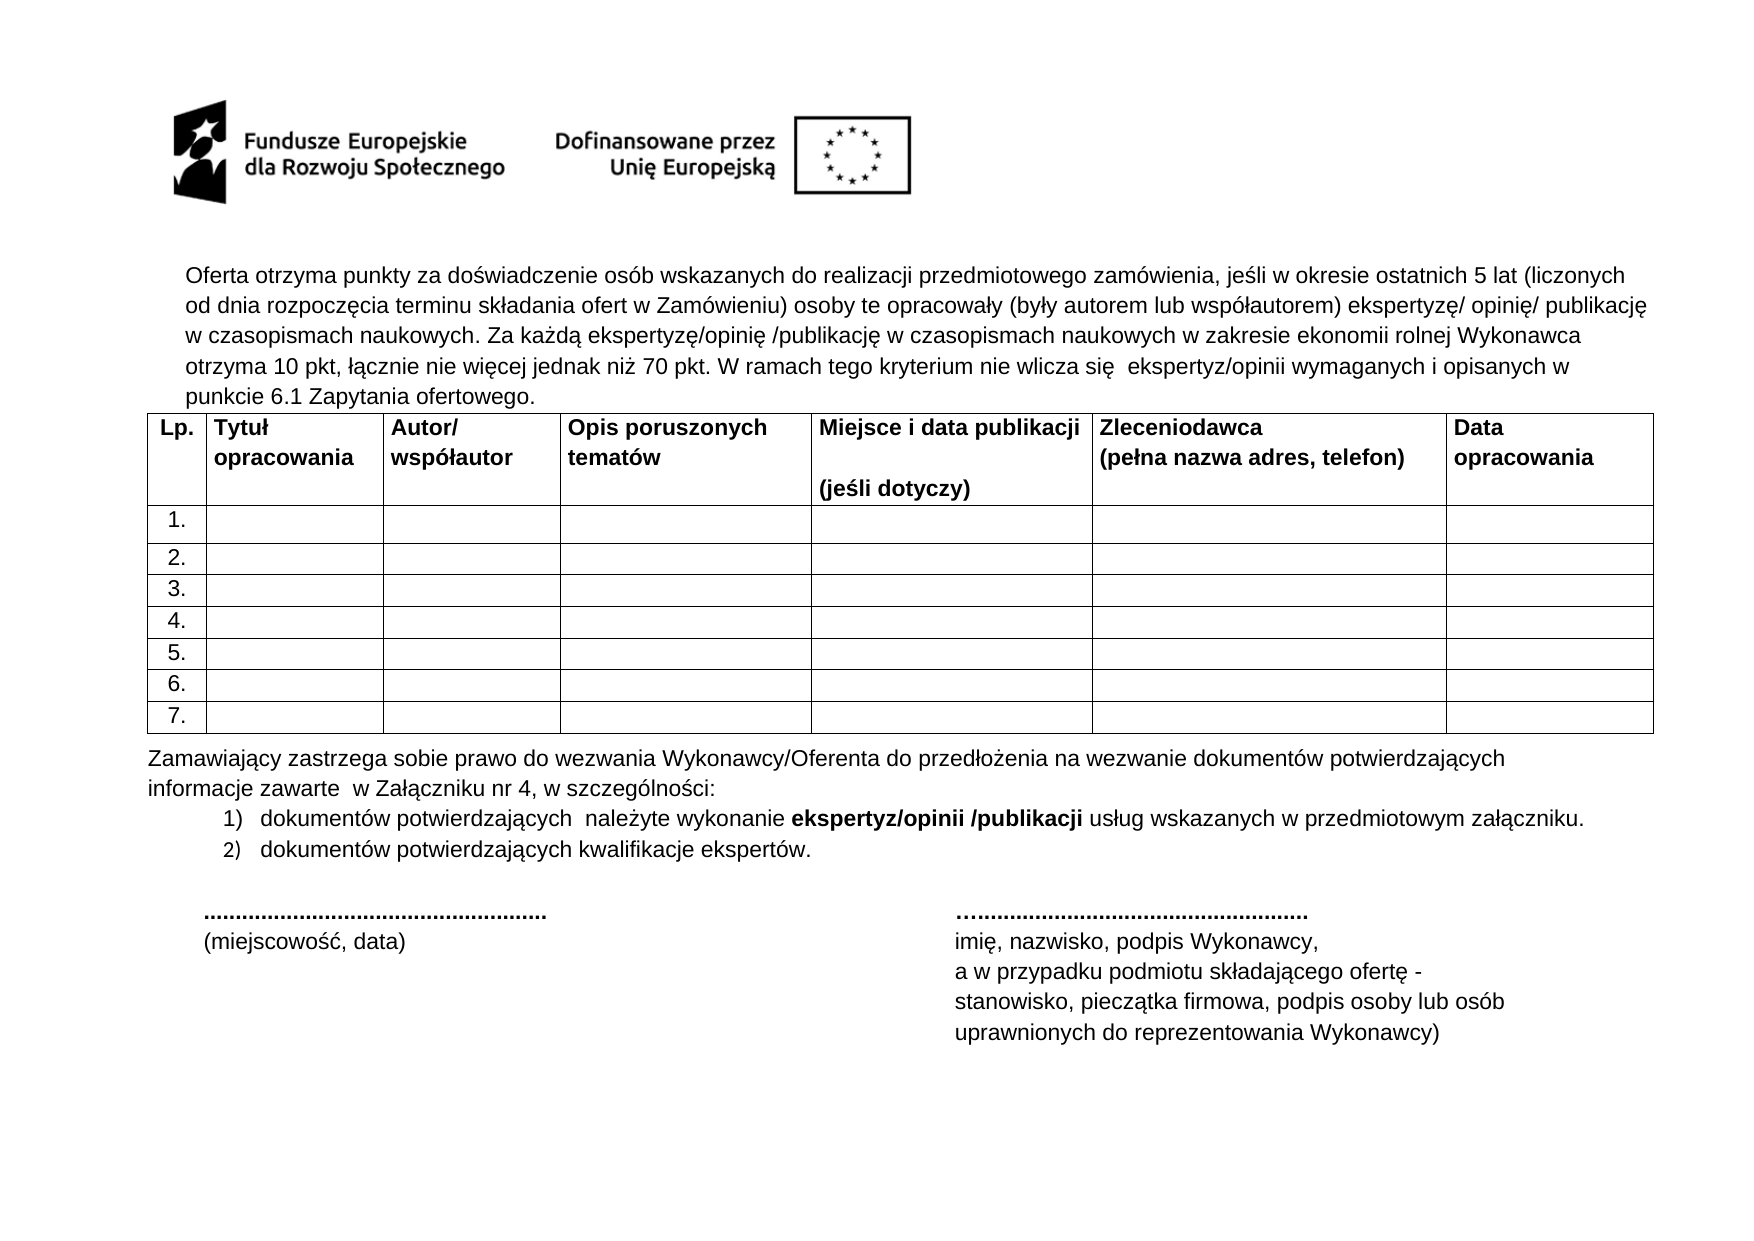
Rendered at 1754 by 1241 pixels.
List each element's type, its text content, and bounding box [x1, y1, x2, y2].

list dokumentów potwierdzających należyte wykonanie ekspertyz/opinii /publikacji usług wskazanych w przedmiotowym załączniku. [223, 805, 1609, 831]
table_cell [1447, 702, 1653, 733]
table_cell [384, 607, 560, 638]
table_cell [812, 607, 1092, 638]
table_cell [1093, 702, 1446, 733]
table_cell [1447, 506, 1653, 543]
table_cell 1. [148, 506, 206, 543]
table_cell [1447, 639, 1653, 669]
table_cell [812, 639, 1092, 669]
table_cell 2. [148, 544, 206, 574]
text Oferta otrzyma punkty za doświadczenie osób wskazanych do realizacji przedmiotowego zamówienia, jeśli w okresie ostatnich 5 lat (liczonych od dnia rozpoczęcia terminu składania ofert w Zamówieniu) osoby te opracowały (były autorem lub współautorem) ekspertyzę/ opinię/ publikację w czasopismach naukowych. Za każdą ekspertyzę/opinię /publikację w czasopismach naukowych w zakresie ekonomii rolnej Wykonawca otrzyma 10 pkt, łącznie nie więcej jednak niż 70 pkt. W ramach tego kryterium nie wlicza się ekspertyz/opinii wymaganych i opisanych w punkcie 6.1 Zapytania ofertowego. [185, 262, 1654, 409]
table_header Data opracowania [1447, 414, 1653, 505]
table_cell [384, 575, 560, 606]
table_header ….................................................... imię, nazwisko, podpis Wykonawcy, a w przypadku podmiotu składającego ofertę - stanowisko, pieczątka firmowa, podpis osoby lub osób uprawnionych do reprezentowania Wykonawcy) [899, 898, 1609, 1079]
table_cell [1447, 544, 1653, 574]
table_cell [207, 702, 383, 733]
table_cell [207, 639, 383, 669]
table_cell [812, 506, 1092, 543]
table_cell [561, 639, 811, 669]
text Zamawiający zastrzega sobie prawo do wezwania Wykonawcy/Oferenta do przedłożenia na wezwanie dokumentów potwierdzających informacje zawarte w Załączniku nr 4, w szczególności: [148, 745, 1609, 801]
table_cell 4. [148, 607, 206, 638]
table_cell 6. [148, 670, 206, 701]
table_cell [812, 575, 1092, 606]
table_cell [561, 702, 811, 733]
table_cell 5. [148, 639, 206, 669]
table_cell 7. [148, 702, 206, 733]
table_cell [384, 639, 560, 669]
table_cell [207, 544, 383, 574]
table_cell [207, 607, 383, 638]
table_header Autor/ współautor [384, 414, 560, 505]
table_cell [561, 544, 811, 574]
table_cell [384, 670, 560, 701]
table_cell [561, 607, 811, 638]
table_cell [561, 506, 811, 543]
table_cell [207, 506, 383, 543]
list dokumentów potwierdzających kwalifikacje ekspertów. [223, 835, 1609, 863]
table_cell [1447, 575, 1653, 606]
table_cell [812, 702, 1092, 733]
table_header ...................................................... (miejscowość, data) [192, 898, 899, 1079]
table_header Miejsce i data publikacji (jeśli dotyczy) [812, 414, 1092, 505]
table_cell [207, 670, 383, 701]
table_header Opis poruszonych tematów [561, 414, 811, 505]
table_cell 3. [148, 575, 206, 606]
table_cell [384, 544, 560, 574]
table_cell [812, 544, 1092, 574]
table_cell [1093, 544, 1446, 574]
table_cell [1093, 670, 1446, 701]
table_cell [812, 670, 1092, 701]
table_header Zleceniodawca (pełna nazwa adres, telefon) [1093, 414, 1446, 505]
table_header Tytuł opracowania [207, 414, 383, 505]
table_cell [561, 670, 811, 701]
table_cell [1093, 575, 1446, 606]
table_cell [384, 702, 560, 733]
table_cell [1093, 639, 1446, 669]
table_cell [1447, 607, 1653, 638]
table_cell [1093, 506, 1446, 543]
table_cell [1093, 607, 1446, 638]
table_cell [1447, 670, 1653, 701]
table_cell [384, 506, 560, 543]
table_header Lp. [148, 414, 206, 505]
table_cell [561, 575, 811, 606]
table_cell [207, 575, 383, 606]
